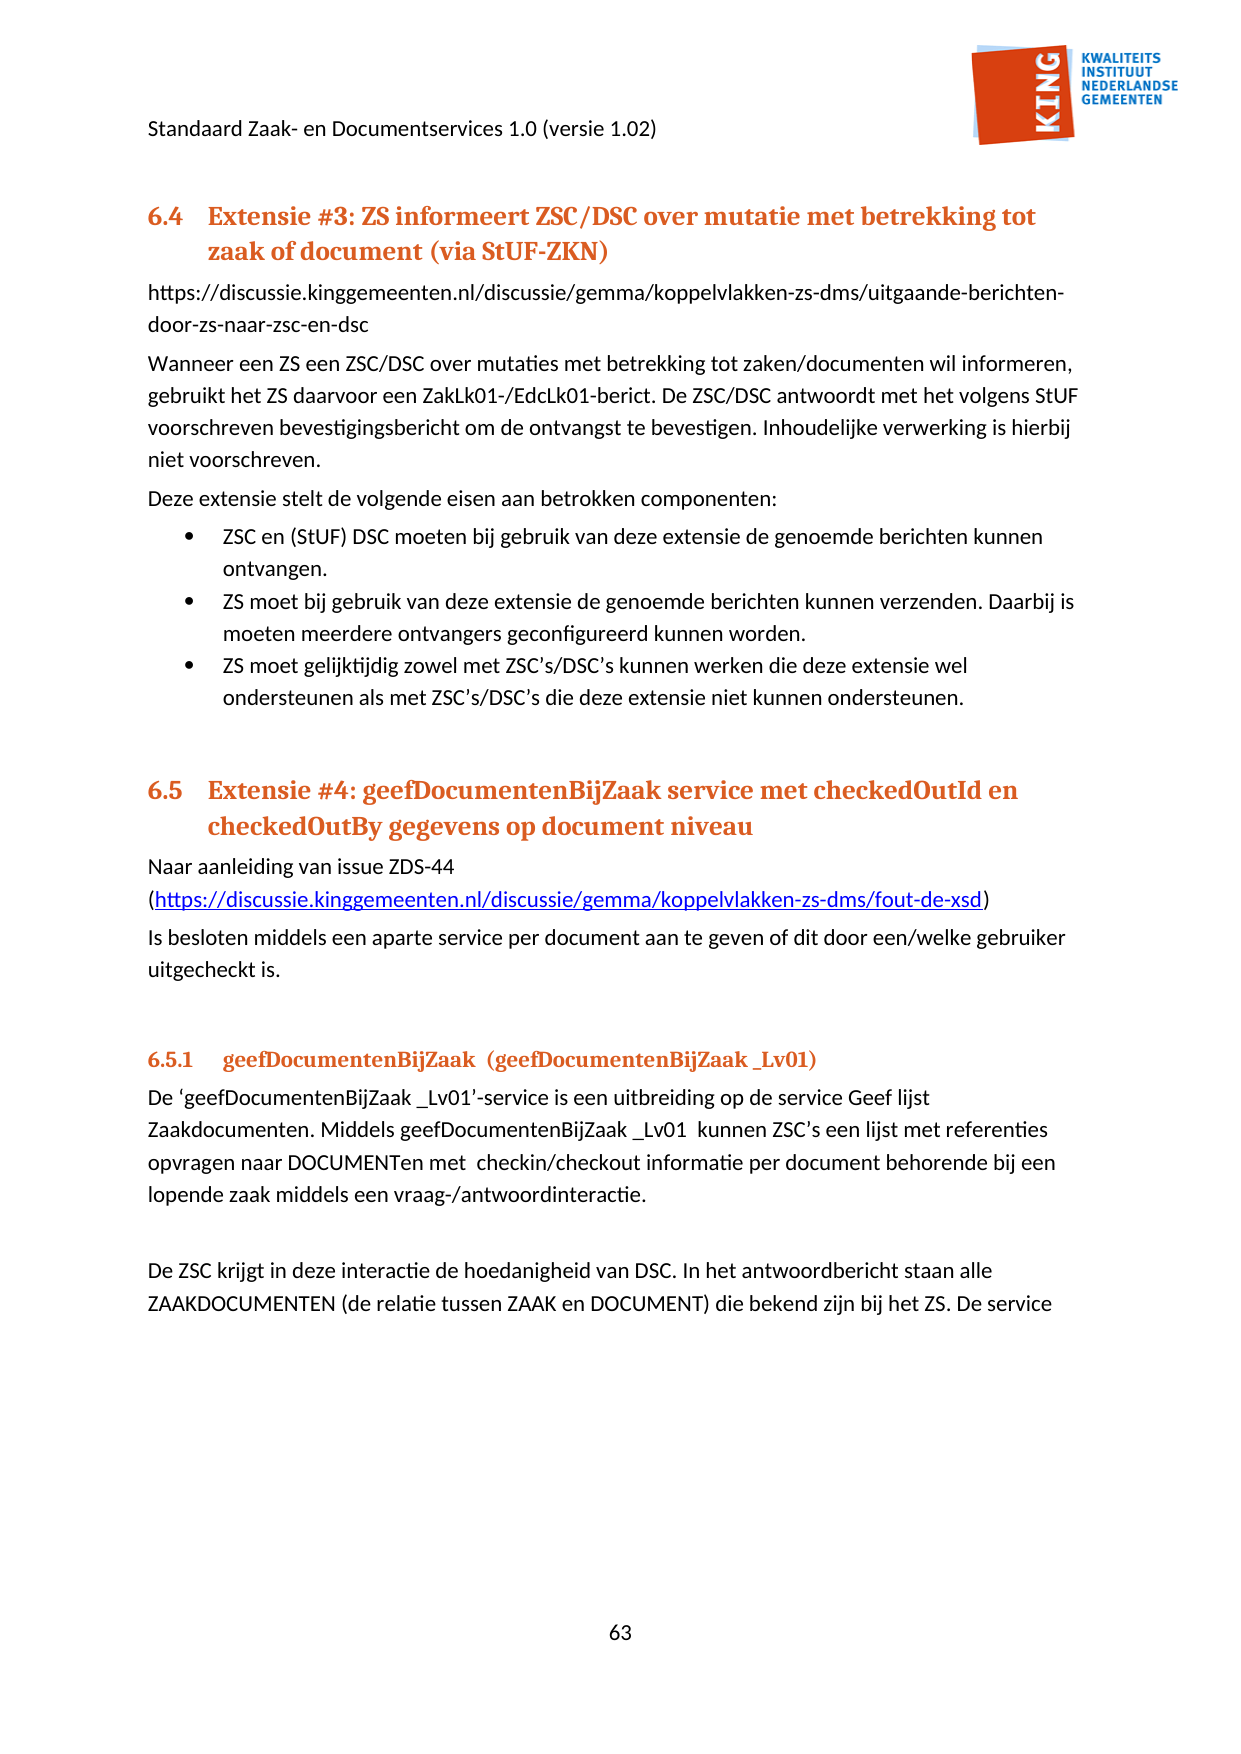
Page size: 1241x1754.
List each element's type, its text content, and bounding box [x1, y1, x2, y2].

subtitle Extensie #3: ZS informeert ZSC/DSC over mutatie met betrekking tot zaak of document (via StUF-ZKN) [148, 201, 1093, 267]
text Wanneer een ZS een ZSC/DSC over mutaties met betrekking tot zaken/documenten wil informeren, gebruikt het ZS daarvoor een ZakLk01-/EdcLk01-berict. De ZSC/DSC antwoordt met het volgens StUF voorschreven bevestigingsbericht om de ontvangst te bevestigen. Inhoudelijke verwerking is hierbij niet voorschreven. [148, 349, 1093, 473]
picture [971, 45, 1178, 145]
list ZSC en (StUF) DSC moeten bij gebruik van deze extensie de genoemde berichten kunnen ontvangen. [185, 522, 1093, 583]
list ZS moet bij gebruik van deze extensie de genoemde berichten kunnen verzenden. Daarbij is moeten meerdere ontvangers geconfigureerd kunnen worden. [185, 587, 1093, 647]
subtitle Extensie #4: geefDocumentenBijZaak service met checkedOutId en checkedOutBy gegevens op document niveau [148, 775, 1093, 842]
subtitle geefDocumentenBijZaak (geefDocumentenBijZaak _Lv01) [148, 1047, 1093, 1073]
text Naar aanleiding van issue ZDS-44 (https://discussie.kinggemeenten.nl/discussie/gemma/koppelvlakken-zs-dms/fout-de-xsd) [148, 852, 1093, 913]
list ZS moet gelijktijdig zowel met ZSC’s/DSC’s kunnen werken die deze extensie wel ondersteunen als met ZSC’s/DSC’s die deze extensie niet kunnen ondersteunen. [185, 651, 1093, 711]
text Is besloten middels een aparte service per document aan te geven of dit door een/welke gebruiker uitgecheckt is. [148, 923, 1093, 983]
text Deze extensie stelt de volgende eisen aan betrokken componenten: [148, 484, 1093, 512]
text https://discussie.kinggemeenten.nl/discussie/gemma/koppelvlakken-zs-dms/uitgaande-berichten-door-zs-naar-zsc-en-dsc [148, 278, 1093, 338]
text De ZSC krijgt in deze interactie de hoedanigheid van DSC. In het antwoordbericht staan alle ZAAKDOCUMENTEN (de relatie tussen ZAAK en DOCUMENT) die bekend zijn bij het ZS. De service [148, 1257, 1093, 1317]
text De ‘geefDocumentenBijZaak _Lv01’-service is een uitbreiding op de service Geef lijst Zaakdocumenten. Middels geefDocumentenBijZaak _Lv01 kunnen ZSC’s een lijst met referenties opvragen naar DOCUMENTen met checkin/checkout informatie per document behorende bij een lopende zaak middels een vraag-/antwoordinteractie. [148, 1083, 1093, 1208]
